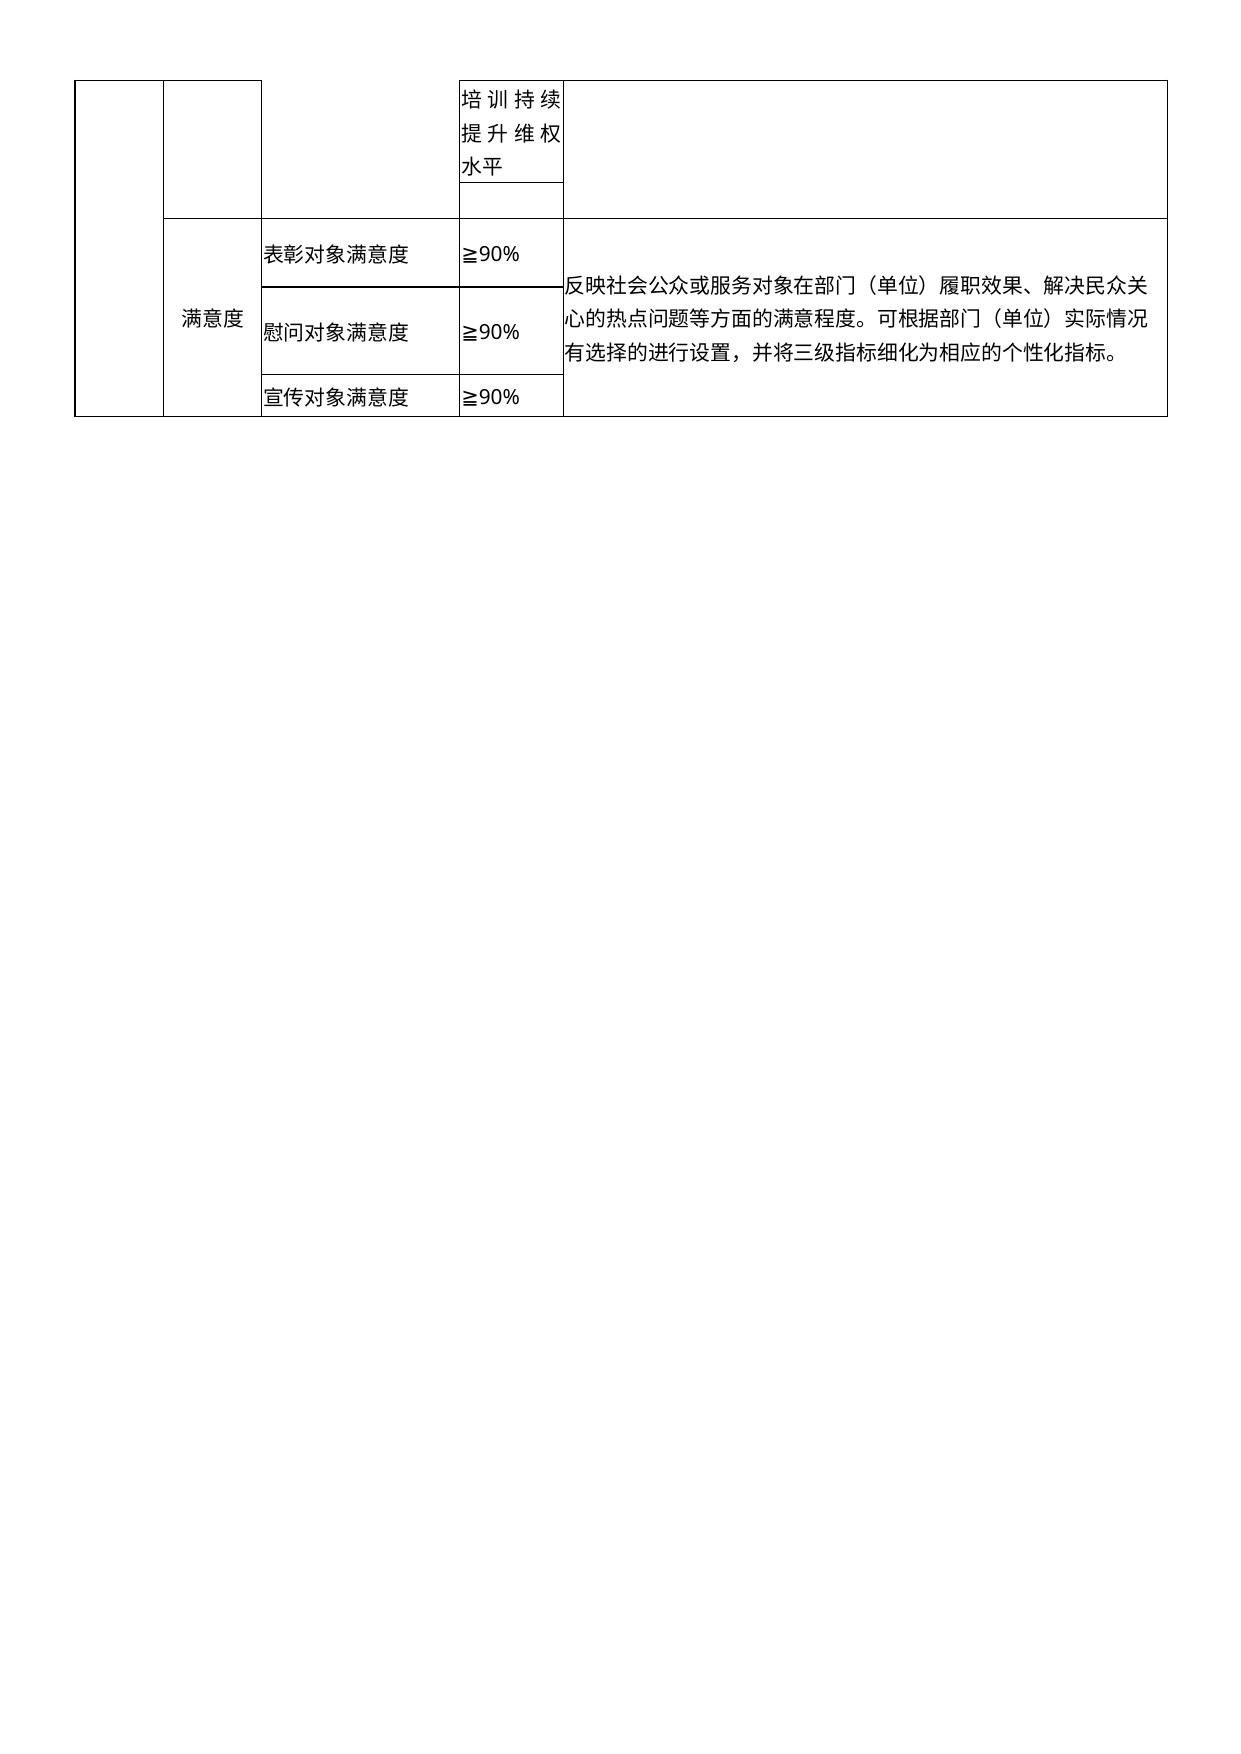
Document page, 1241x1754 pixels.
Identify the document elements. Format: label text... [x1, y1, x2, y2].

table_cell ≧90% [460, 288, 563, 374]
table_cell 反映社会公众或服务对象在部门（单位）履职效果、解决民众关心的热点问题等方面的满意程度。可根据部门（单位）实际情况有选择的进行设置，并将三级指标细化为相应的个性化指标。 [564, 219, 1167, 416]
table_cell ≧90% [460, 375, 563, 416]
table_cell 表彰对象满意度 [262, 219, 459, 286]
table_cell ≧90% [460, 219, 563, 286]
table_cell [460, 183, 563, 218]
table_cell 慰问对象满意度 [262, 288, 459, 374]
table_cell 宣传对象满意度 [262, 375, 459, 416]
table_cell 通过宣传培训持续提升维权水平 [460, 81, 563, 182]
table_cell 满意度 [164, 219, 261, 416]
